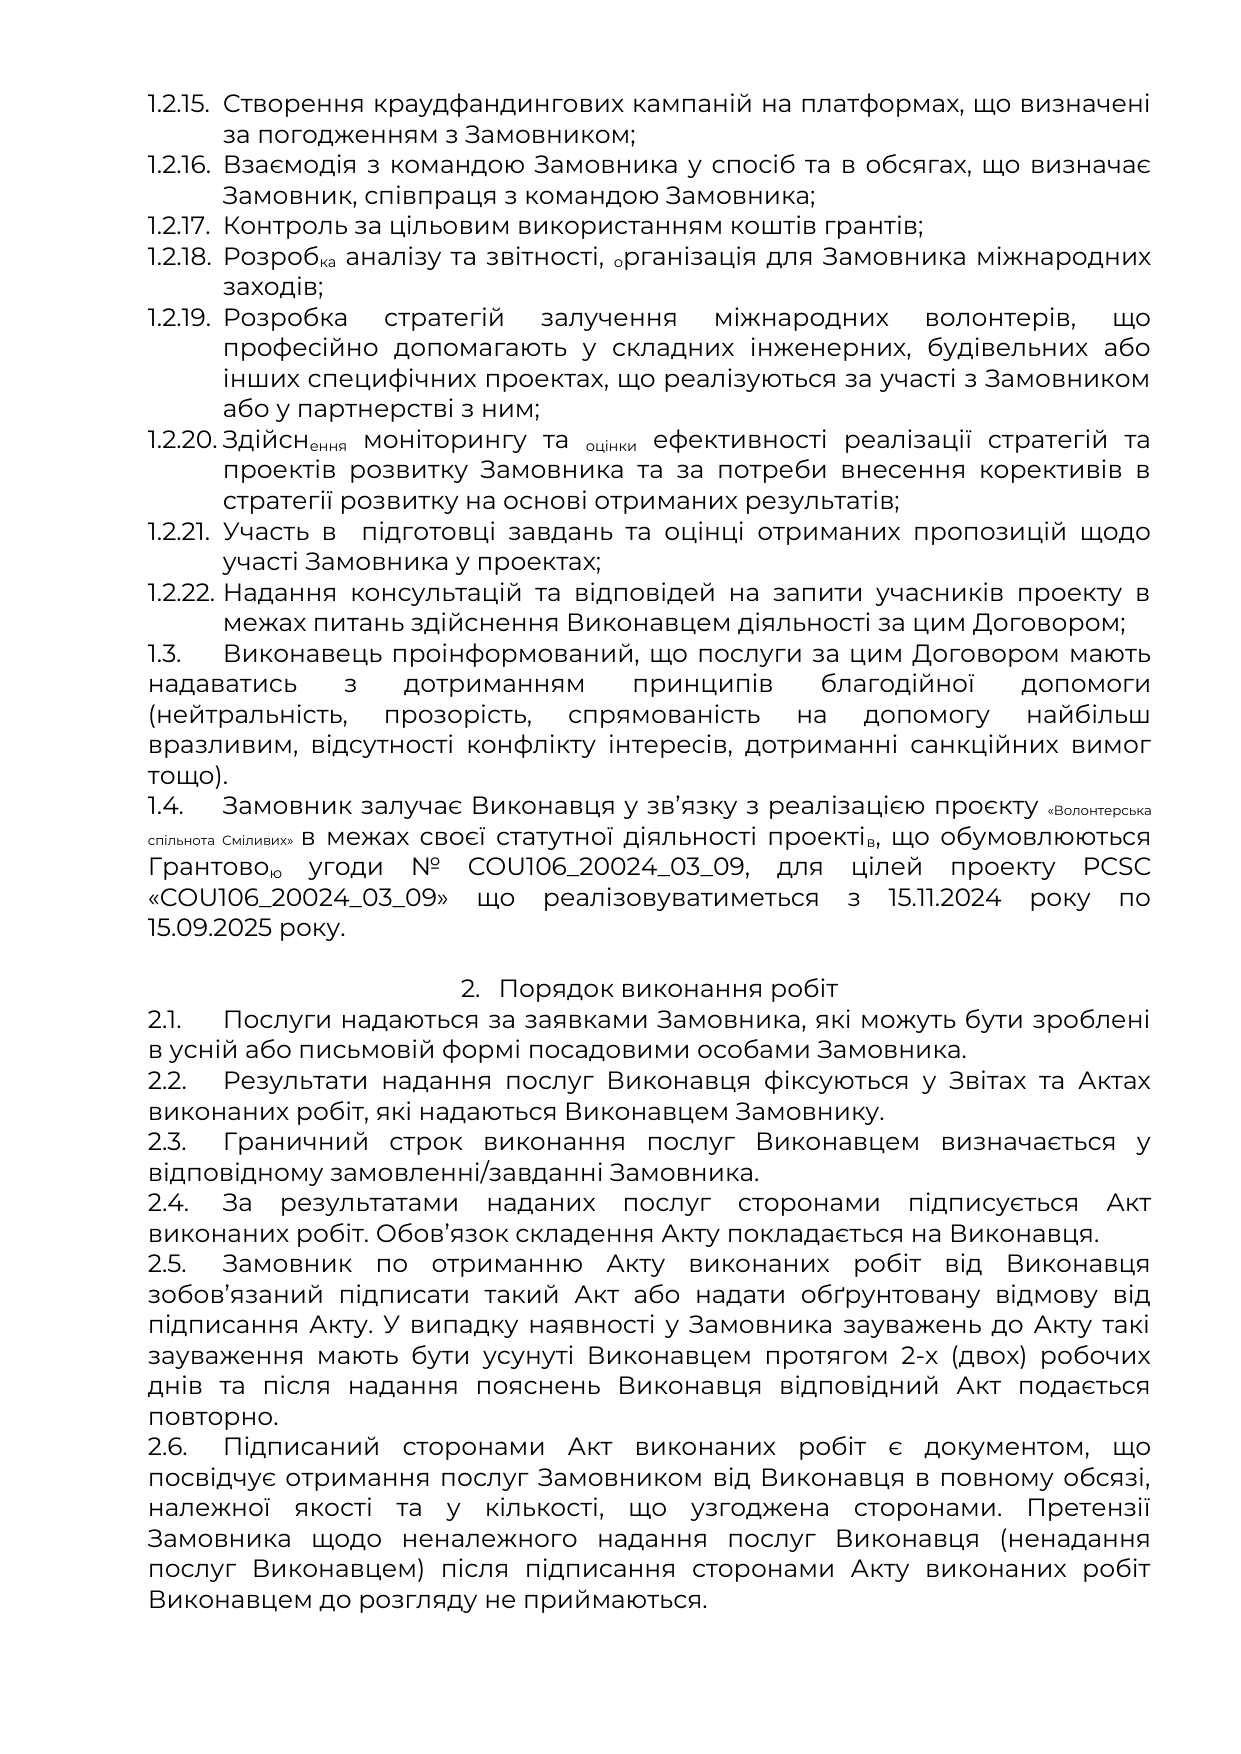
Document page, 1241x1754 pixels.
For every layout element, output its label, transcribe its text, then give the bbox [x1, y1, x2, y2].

list Граничний строк виконання послуг Виконавцем визначається у відповідному замовленні/завданні Замовника. [148, 1126, 1152, 1187]
list Підписаний сторонами Акт виконаних робіт є документом, що посвідчує отримання послуг Замовником від Виконавця в повному обсязі, належної якості та у кількості, що узгоджена сторонами. Претензії Замовника щодо неналежного надання послуг Виконавця (ненадання послуг Виконавцем) після підписання сторонами Акту виконаних робіт Виконавцем до розгляду не приймаються. [148, 1431, 1152, 1614]
list Створення краудфандингових кампаній на платформах, що визначені за погодженням з Замовником; [148, 88, 1152, 149]
list Участь в підготовці завдань та оцінці отриманих пропозицій щодо участі Замовника у проектах; [148, 516, 1152, 577]
list За результатами наданих послуг сторонами підписується Акт виконаних робіт. Обов’язок складення Акту покладається на Виконавця. [148, 1187, 1152, 1248]
list Взаємодія з командою Замовника у спосіб та в обсягах, що визначає Замовник, співпраця з командою Замовника; [148, 149, 1152, 211]
list Контроль за цільовим використанням коштів грантів; [148, 211, 1152, 241]
list Послуги надаються за заявками Замовника, які можуть бути зроблені в усній або письмовій формі посадовими особами Замовника. [148, 1004, 1152, 1065]
list Замовник по отриманню Акту виконаних робіт від Виконавця зобов’язаний підписати такий Акт або надати обґрунтовану відмову від підписання Акту. У випадку наявності у Замовника зауважень до Акту такі зауваження мають бути усунуті Виконавцем протягом 2-х (двох) робочих днів та після надання пояснень Виконавця відповідний Акт подається повторно. [148, 1248, 1152, 1431]
list Здійснення моніторингу та оцінки ефективності реалізації стратегій та проектів розвитку Замовника та за потреби внесення корективів в стратегії розвитку на основі отриманих результатів; [148, 424, 1152, 516]
list Розробка стратегій залучення міжнародних волонтерів, що професійно допомагають у складних інженерних, будівельних або інших специфічних проектах, що реалізуються за участі з Замовником або у партнерстві з ним; [148, 302, 1152, 424]
list Надання консультацій та відповідей на запити учасників проекту в межах питань здійснення Виконавцем діяльності за цим Договором; [148, 577, 1152, 638]
list Замовник залучає Виконавця у зв’язку з реалізацією проєкту «Волонтерська спільнота Сміливих» в межах своєї статутної діяльності проектів, що обумовлюються Грантовою угоди № COU106_20024_03_09, для цілей проекту PCSC «COU106_20024_03_09» що реалізовуватиметься з 15.11.2024 року по 15.09.2025 року. [148, 791, 1152, 943]
list Результати надання послуг Виконавця фіксуються у Звітах та Актах виконаних робіт, які надаються Виконавцем Замовнику. [148, 1065, 1152, 1126]
list Розробка аналізу та звітності, організація для Замовника міжнародних заходів; [148, 241, 1152, 302]
list Порядок виконання робіт [147, 974, 1152, 1004]
list Виконавець проінформований, що послуги за цим Договором мають надаватись з дотриманням принципів благодійної допомоги (нейтральність, прозорість, спрямованість на допомогу найбільш вразливим, відсутності конфлікту інтересів, дотриманні санкційних вимог тощо). [148, 638, 1152, 791]
